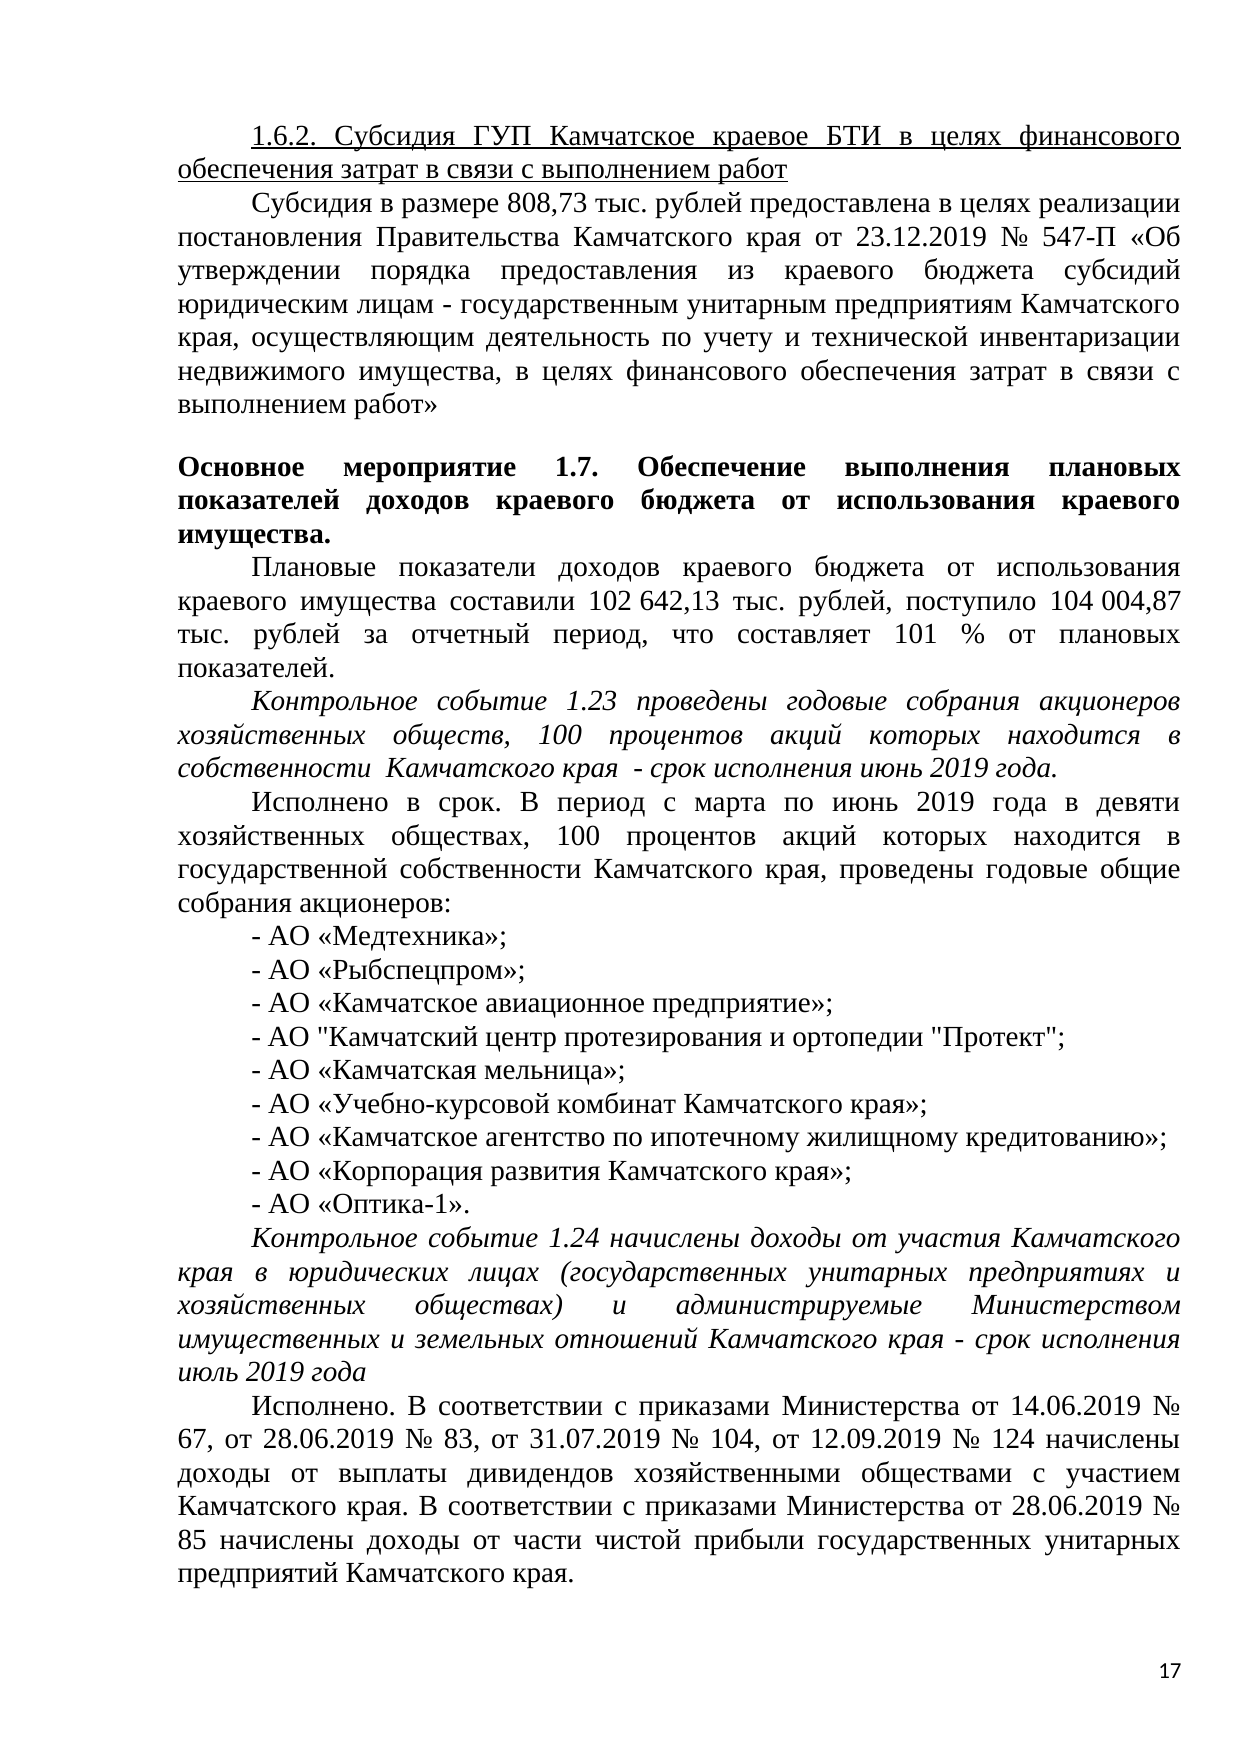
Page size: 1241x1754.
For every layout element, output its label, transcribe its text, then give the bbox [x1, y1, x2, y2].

text Исполнено. В соответствии с приказами Министерства от 14.06.2019 № 67, от 28.06.2019 № 83, от 31.07.2019 № 104, от 12.09.2019 № 124 начислены доходы от выплаты дивидендов хозяйственными обществами с участием Камчатского края. В соответствии с приказами Министерства от 28.06.2019 № 85 начислены доходы от части чистой прибыли государственных унитарных предприятий Камчатского края. [177, 1388, 1181, 1589]
text Плановые показатели доходов краевого бюджета от использования краевого имущества составили 102 642,13 тыс. рублей, поступило 104 004,87 тыс. рублей за отчетный период, что составляет 101 % от плановых показателей. [177, 549, 1181, 683]
text Контрольное событие 1.23 проведены годовые собрания акционеров хозяйственных обществ, 100 процентов акций которых находится в собственности Камчатского края - срок исполнения июнь 2019 года. [177, 683, 1181, 784]
text Исполнено в срок. В период с марта по июнь 2019 года в девяти хозяйственных обществах, 100 процентов акций которых находится в государственной собственности Камчатского края, проведены годовые общие собрания акционеров: [177, 784, 1181, 918]
text Субсидия в размере 808,73 тыс. рублей предоставлена в целях реализации постановления Правительства Камчатского края от 23.12.2019 № 547-П «Об утверждении порядка предоставления из краевого бюджета субсидий юридическим лицам - государственным унитарным предприятиям Камчатского края, осуществляющим деятельность по учету и технической инвентаризации недвижимого имущества, в целях финансового обеспечения затрат в связи с выполнением работ» [177, 185, 1181, 420]
text Контрольное событие 1.24 начислены доходы от участия Камчатского края в юридических лицах (государственных унитарных предприятиях и хозяйственных обществах) и администрируемые Министерством имущественных и земельных отношений Камчатского края - срок исполнения июль 2019 года [177, 1220, 1181, 1388]
text - АО «Корпорация развития Камчатского края»; [177, 1153, 1181, 1187]
text 1.6.2. Субсидия ГУП Камчатское краевое БТИ в целях финансового обеспечения затрат в связи с выполнением работ [177, 118, 1181, 185]
text - АО «Оптика-1». [177, 1187, 1181, 1220]
text - АО «Рыбспецпром»; [177, 952, 1181, 985]
text - АО «Камчатское авиационное предприятие»; [177, 985, 1181, 1019]
text - АО "Камчатский центр протезирования и ортопедии "Протект"; [177, 1019, 1181, 1052]
text - АО «Камчатское агентство по ипотечному жилищному кредитованию»; [177, 1119, 1181, 1153]
text Основное мероприятие 1.7. Обеспечение выполнения плановых показателей доходов краевого бюджета от использования краевого имущества. [177, 449, 1181, 549]
text - АО «Учебно-курсовой комбинат Камчатского края»; [177, 1086, 1181, 1119]
text - АО «Медтехника»; [177, 918, 1181, 952]
text - АО «Камчатская мельница»; [177, 1052, 1181, 1086]
